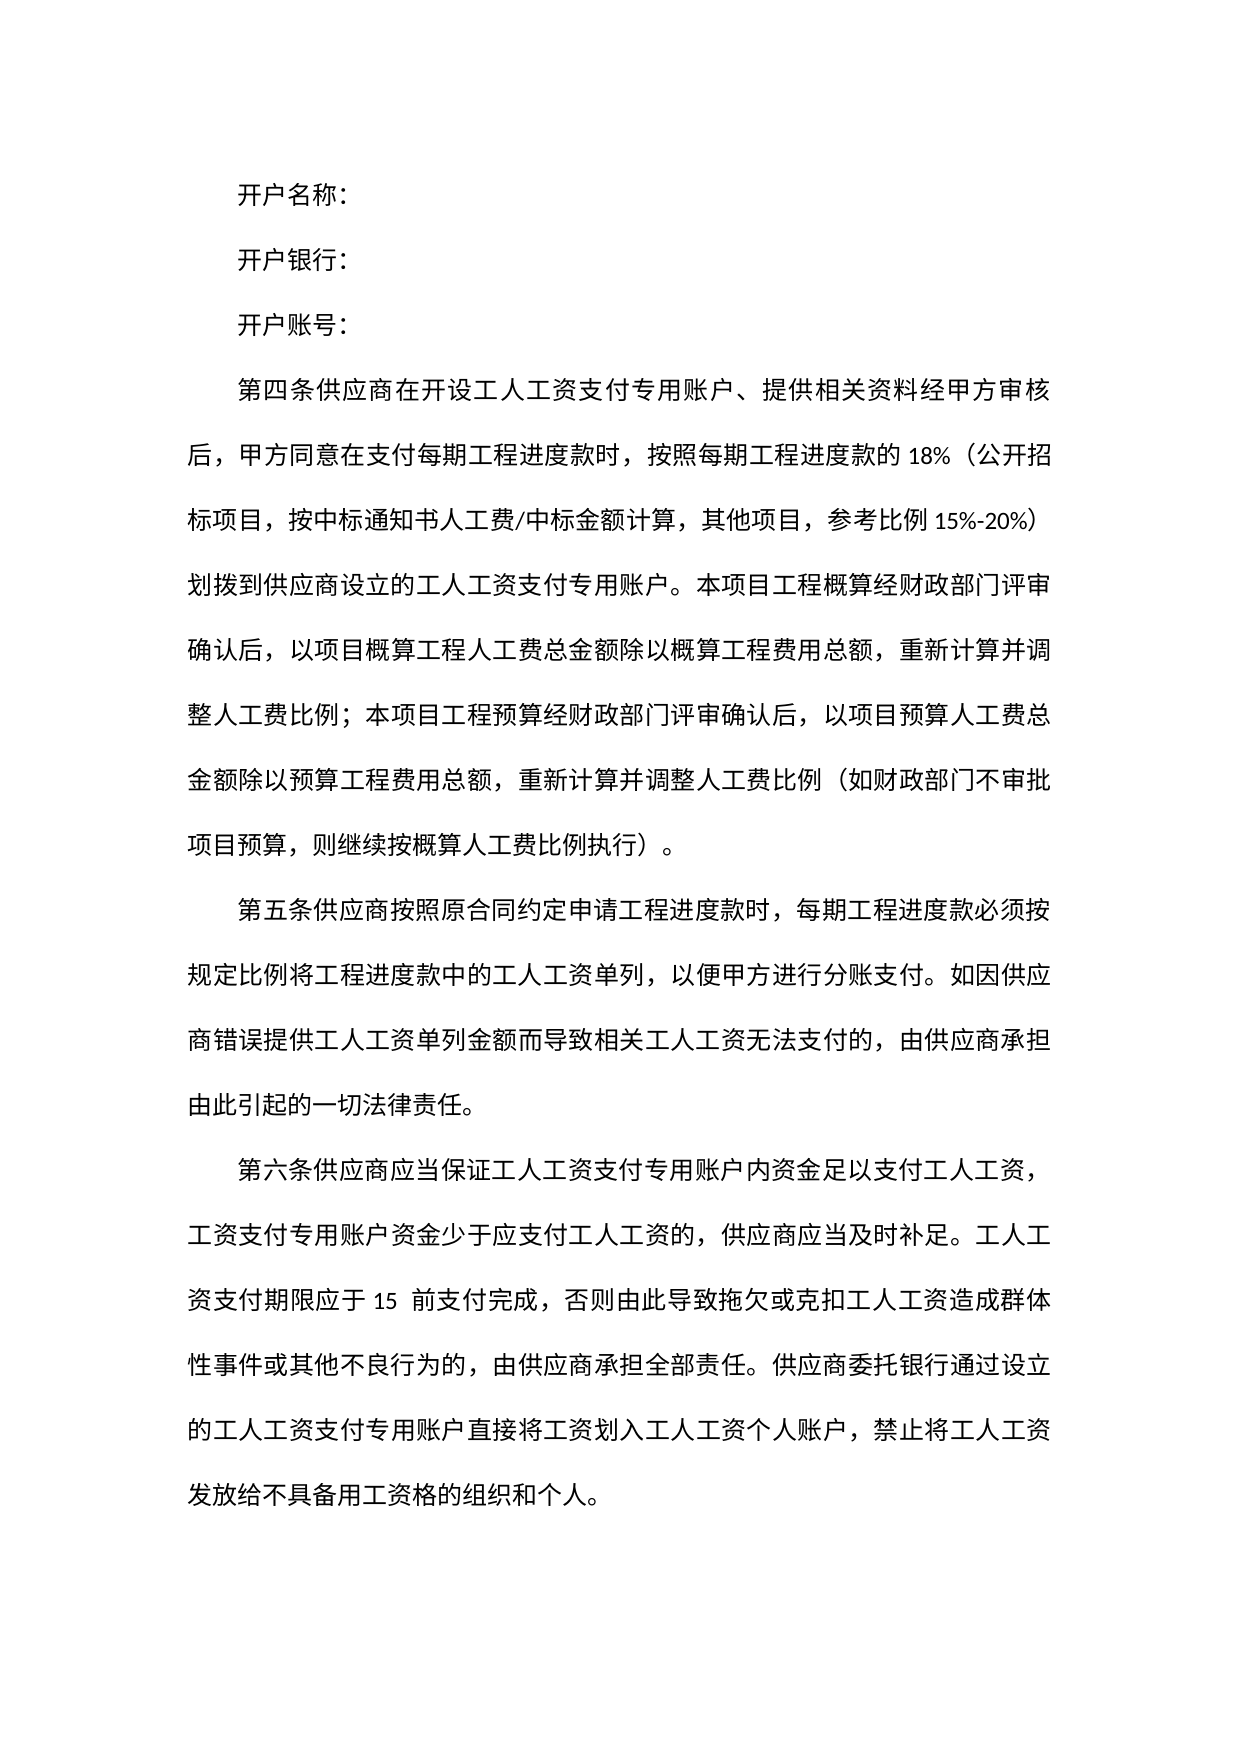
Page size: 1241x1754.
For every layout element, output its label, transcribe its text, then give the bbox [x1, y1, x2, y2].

text 开户银行： [187, 227, 1053, 292]
text 开户名称： [187, 162, 1053, 227]
text 第五条供应商按照原合同约定申请工程进度款时，每期工程进度款必须按规定比例将工程进度款中的工人工资单列，以便甲方进行分账支付。如因供应商错误提供工人工资单列金额而导致相关工人工资无法支付的，由供应商承担由此引起的一切法律责任。 [187, 877, 1053, 1137]
text 开户账号： [187, 292, 1053, 357]
text 第六条供应商应当保证工人工资支付专用账户内资金足以支付工人工资，工资支付专用账户资金少于应支付工人工资的，供应商应当及时补足。工人工资支付期限应于15 前支付完成，否则由此导致拖欠或克扣工人工资造成群体性事件或其他不良行为的，由供应商承担全部责任。供应商委托银行通过设立的工人工资支付专用账户直接将工资划入工人工资个人账户，禁止将工人工资发放给不具备用工资格的组织和个人。 [187, 1137, 1053, 1527]
text 第四条供应商在开设工人工资支付专用账户、提供相关资料经甲方审核后，甲方同意在支付每期工程进度款时，按照每期工程进度款的18%（公开招标项目，按中标通知书人工费/中标金额计算，其他项目，参考比例15%-20%）划拨到供应商设立的工人工资支付专用账户。本项目工程概算经财政部门评审确认后，以项目概算工程人工费总金额除以概算工程费用总额，重新计算并调整人工费比例；本项目工程预算经财政部门评审确认后，以项目预算人工费总金额除以预算工程费用总额，重新计算并调整人工费比例（如财政部门不审批项目预算，则继续按概算人工费比例执行）。 [187, 357, 1053, 877]
